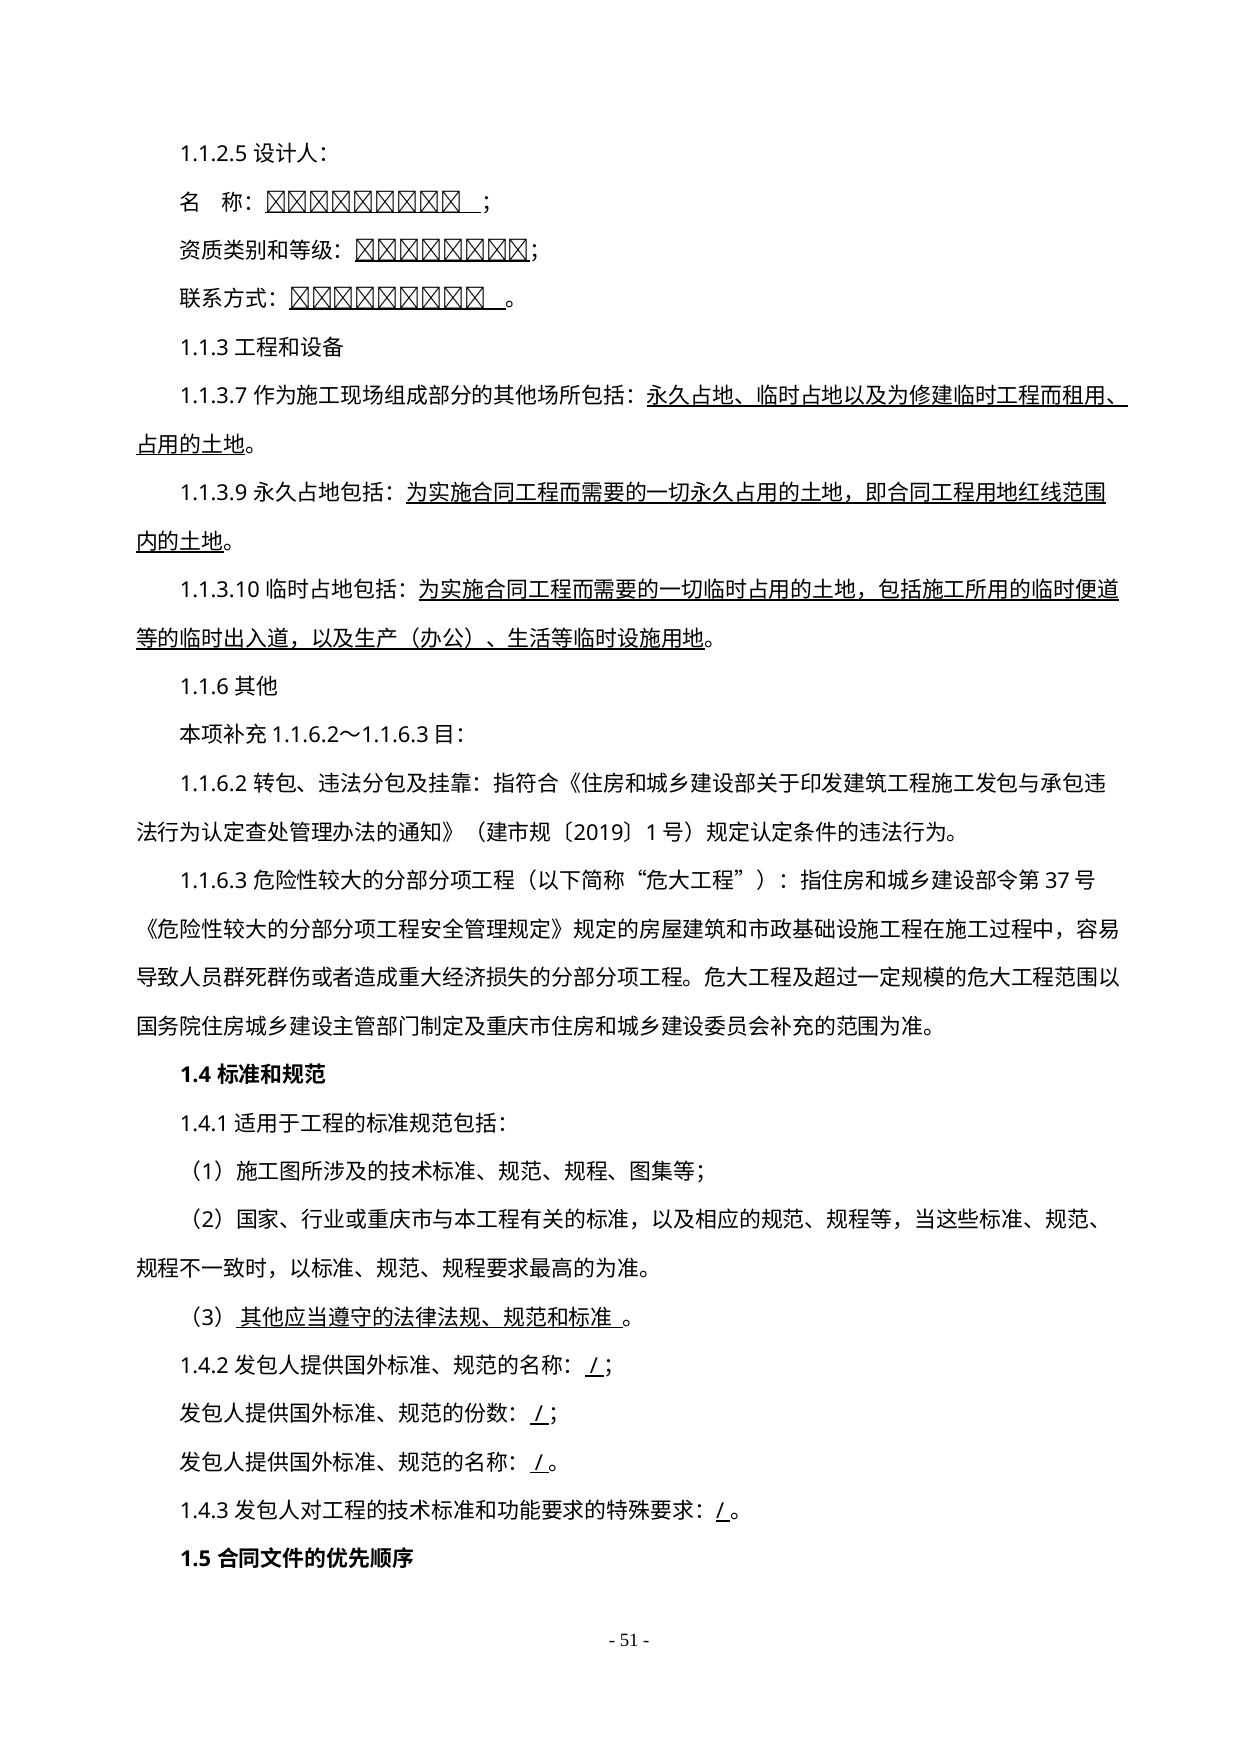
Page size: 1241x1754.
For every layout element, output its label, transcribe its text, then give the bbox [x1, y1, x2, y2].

text 1.1.2.5 设计人： [136, 136, 1122, 168]
text 1.1.3 工程和设备 [136, 329, 1122, 362]
text （2）国家、行业或重庆市与本工程有关的标准，以及相应的规范、规程等，当这些标准、规范、规程不一致时，以标准、规范、规程要求最高的为准。 [136, 1202, 1122, 1283]
text 1.1.6.2 转包、违法分包及挂靠：指符合《住房和城乡建设部关于印发建筑工程施工发包与承包违法行为认定查处管理办法的通知》（建市规〔2019〕1号）规定认定条件的违法行为。 [136, 765, 1122, 847]
text 资质类别和等级：； [136, 232, 1122, 265]
text 1.1.3.10 临时占地包括：为实施合同工程而需要的一切临时占用的土地，包括施工所用的临时便道等的临时出入道，以及生产（办公）、生活等临时设施用地。 [136, 572, 1122, 653]
text 发包人提供国外标准、规范的份数： / ； [136, 1396, 1122, 1428]
text （3） 其他应当遵守的法律法规、规范和标准 。 [136, 1299, 1122, 1332]
text 联系方式： 。 [136, 281, 1122, 313]
subtitle 1.4 标准和规范 [136, 1057, 1122, 1089]
text 发包人提供国外标准、规范的名称： / 。 [136, 1444, 1122, 1477]
text 1.4.2 发包人提供国外标准、规范的名称： / ； [136, 1347, 1122, 1380]
text 1.4.3 发包人对工程的技术标准和功能要求的特殊要求：/ 。 [136, 1492, 1122, 1525]
text 1.4.1 适用于工程的标准规范包括： [136, 1105, 1122, 1138]
text 名 称： ； [136, 184, 1122, 217]
text 1.1.3.7 作为施工现场组成部分的其他场所包括：永久占地、临时占地以及为修建临时工程而租用、占用的土地。 [136, 377, 1122, 459]
text 1.1.6.3 危险性较大的分部分项工程（以下简称“危大工程”）：指住房和城乡建设部令第37号《危险性较大的分部分项工程安全管理规定》规定的房屋建筑和市政基础设施工程在施工过程中，容易导致人员群死群伤或者造成重大经济损失的分部分项工程。危大工程及超过一定规模的危大工程范围以国务院住房城乡建设主管部门制定及重庆市住房和城乡建设委员会补充的范围为准。 [136, 862, 1122, 1041]
text 本项补充1.1.6.2～1.1.6.3目： [136, 717, 1122, 749]
subtitle 1.5 合同文件的优先顺序 [136, 1541, 1122, 1573]
text （1）施工图所涉及的技术标准、规范、规程、图集等； [136, 1154, 1122, 1186]
text 1.1.6 其他 [136, 669, 1122, 701]
text 1.1.3.9 永久占地包括：为实施合同工程而需要的一切永久占用的土地，即合同工程用地红线范围内的土地。 [136, 474, 1122, 556]
